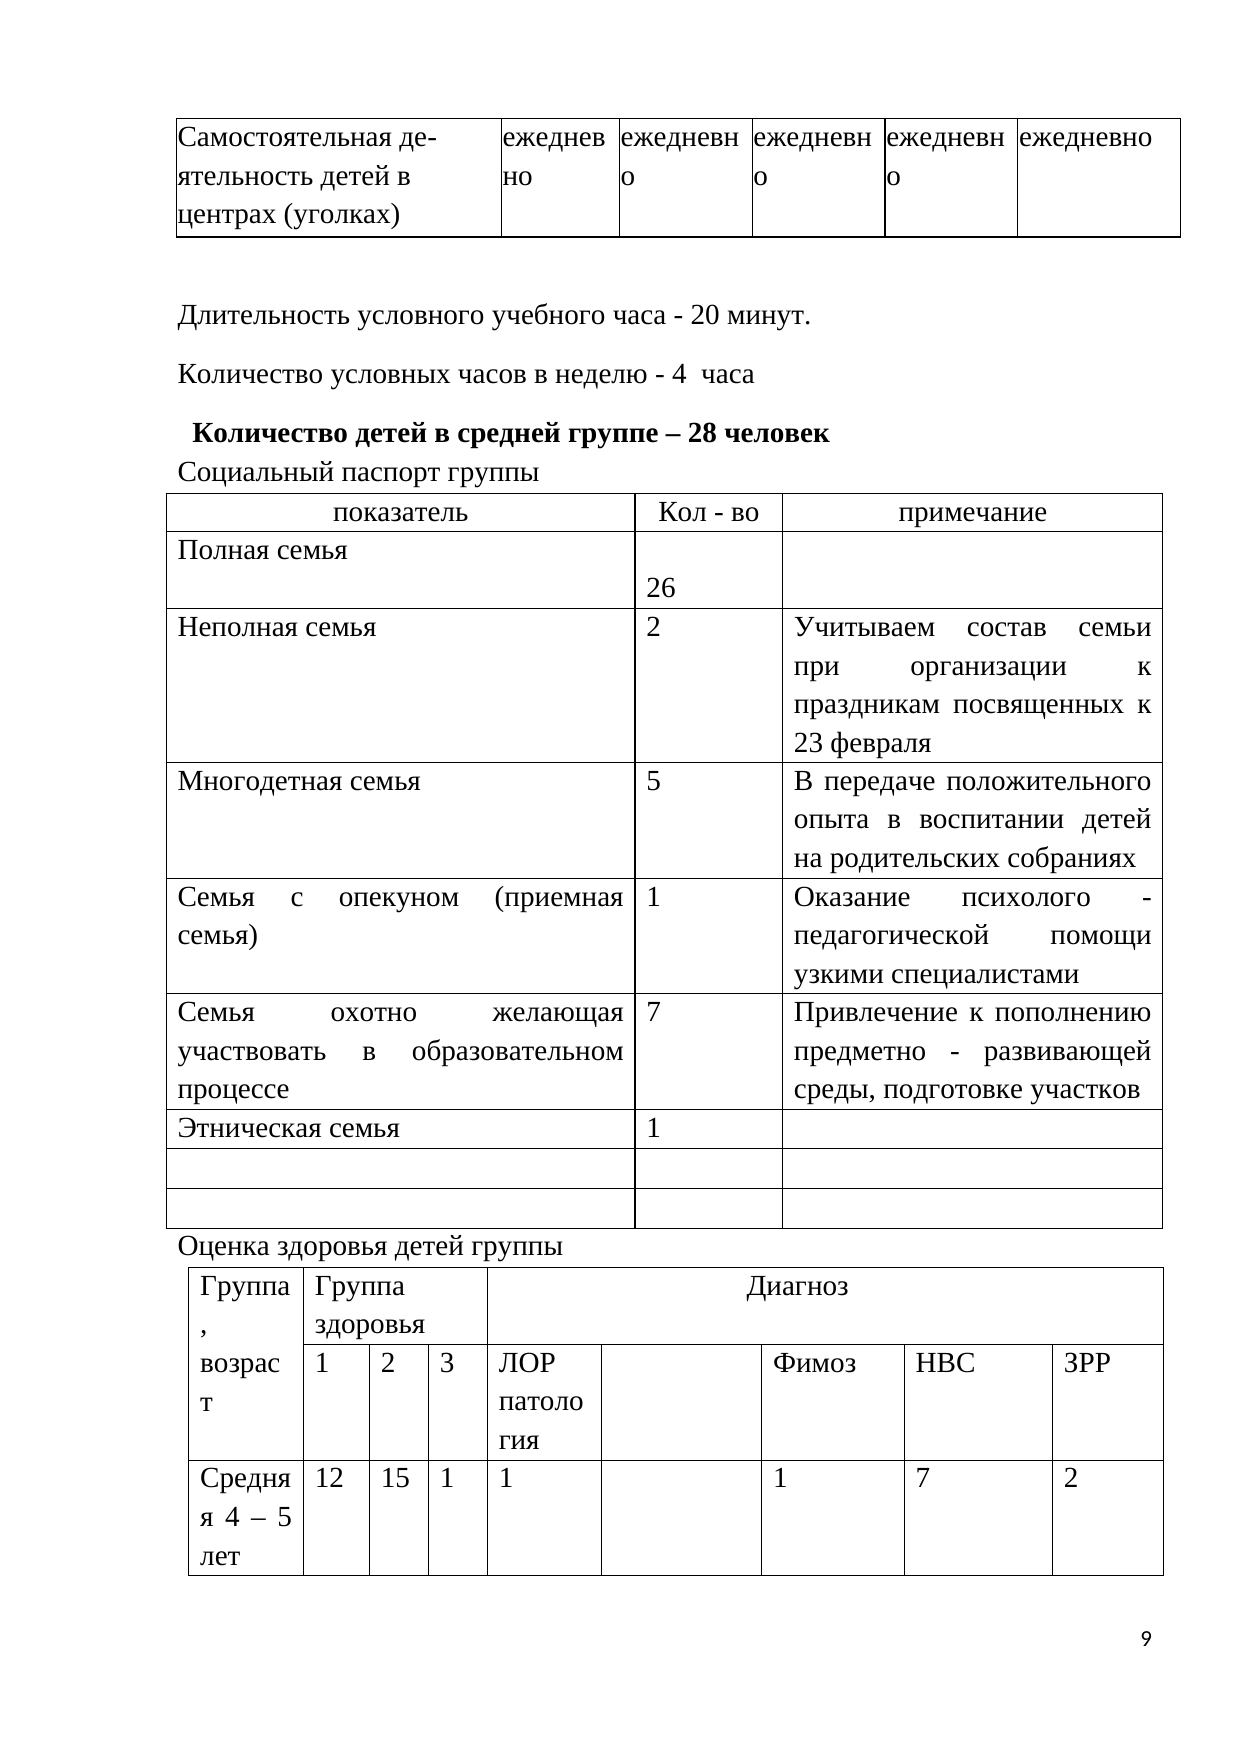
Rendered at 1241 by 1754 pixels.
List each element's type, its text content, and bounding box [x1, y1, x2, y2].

table_header Группа, возраст [189, 1268, 303, 1459]
table_cell Учитываем состав семьи при организации к праздникам посвященных к 23 февраля [783, 609, 1162, 762]
text Длительность условного учебного часа - 20 минут. [177, 297, 1152, 330]
table_cell [783, 532, 1162, 608]
table_cell ежедневно [1018, 119, 1180, 236]
table_cell [783, 1189, 1162, 1227]
table_cell ЗРР [1053, 1345, 1163, 1459]
table_cell 5 [636, 763, 782, 878]
table_cell 7 [905, 1461, 1052, 1575]
table_cell Фимоз [762, 1345, 904, 1459]
table_cell 1 [429, 1461, 487, 1575]
table_cell 1 [488, 1461, 601, 1575]
table_header примечание [783, 494, 1162, 531]
table_cell 15 [370, 1461, 428, 1575]
table_cell 1 [636, 879, 782, 993]
table_cell ежедневно [620, 119, 752, 236]
table_header Группа здоровья [304, 1268, 487, 1344]
table_cell 3 [429, 1345, 487, 1459]
table_cell [602, 1345, 761, 1459]
table_cell [167, 1189, 634, 1227]
table_cell Семья охотно желающая участвовать в образовательном процессе [167, 994, 634, 1109]
table_cell Самостоятельная деятельность детей в центрах (уголках) развития [177, 119, 501, 236]
table_cell ежедневно [886, 119, 1017, 236]
table_cell 2 [1053, 1461, 1163, 1575]
table_cell Неполная семья [167, 609, 634, 762]
table_cell 7 [636, 994, 782, 1109]
table_cell 1 [636, 1110, 782, 1148]
table_header Кол - во [636, 494, 782, 531]
table_cell НВС [905, 1345, 1052, 1459]
table_cell [167, 1149, 634, 1188]
table_cell [636, 1189, 782, 1227]
table_header показатель [167, 494, 634, 531]
table_cell Средняя 4 – 5 лет [189, 1461, 303, 1575]
table_header Диагноз [488, 1268, 1163, 1344]
table_cell [783, 1110, 1162, 1148]
table_cell Полная семья [167, 532, 634, 608]
table_cell ЛОР патология [488, 1345, 601, 1459]
table_cell 2 [636, 609, 782, 762]
text Оценка здоровья детей группы [177, 1229, 1152, 1262]
table_cell 1 [762, 1461, 904, 1575]
table_cell 2 [370, 1345, 428, 1459]
table_cell 26 [636, 532, 782, 608]
table_cell Семья с опекуном (приемная семья) [167, 879, 634, 993]
text Социальный паспорт группы [177, 454, 1152, 488]
table_cell Этническая семья [167, 1110, 634, 1148]
table_cell [636, 1149, 782, 1188]
table_cell Оказание психолого - педагогической помощи узкими специалистами [783, 879, 1162, 993]
table_cell [783, 1149, 1162, 1188]
table_cell 12 [304, 1461, 369, 1575]
table_cell Привлечение к пополнению предметно - развивающей среды, подготовке участков [783, 994, 1162, 1109]
table_cell 1 [304, 1345, 369, 1459]
table_cell Многодетная семья [167, 763, 634, 878]
text Количество условных часов в неделю - 4 часа [177, 356, 1152, 390]
table_cell ежедневно [753, 119, 884, 236]
text Количество детей в средней группе – 28 человек [192, 416, 1152, 449]
table_cell ежедневно [502, 119, 619, 236]
table_cell [602, 1461, 761, 1575]
table_cell В передаче положительного опыта в воспитании детей на родительских собраниях [783, 763, 1162, 878]
